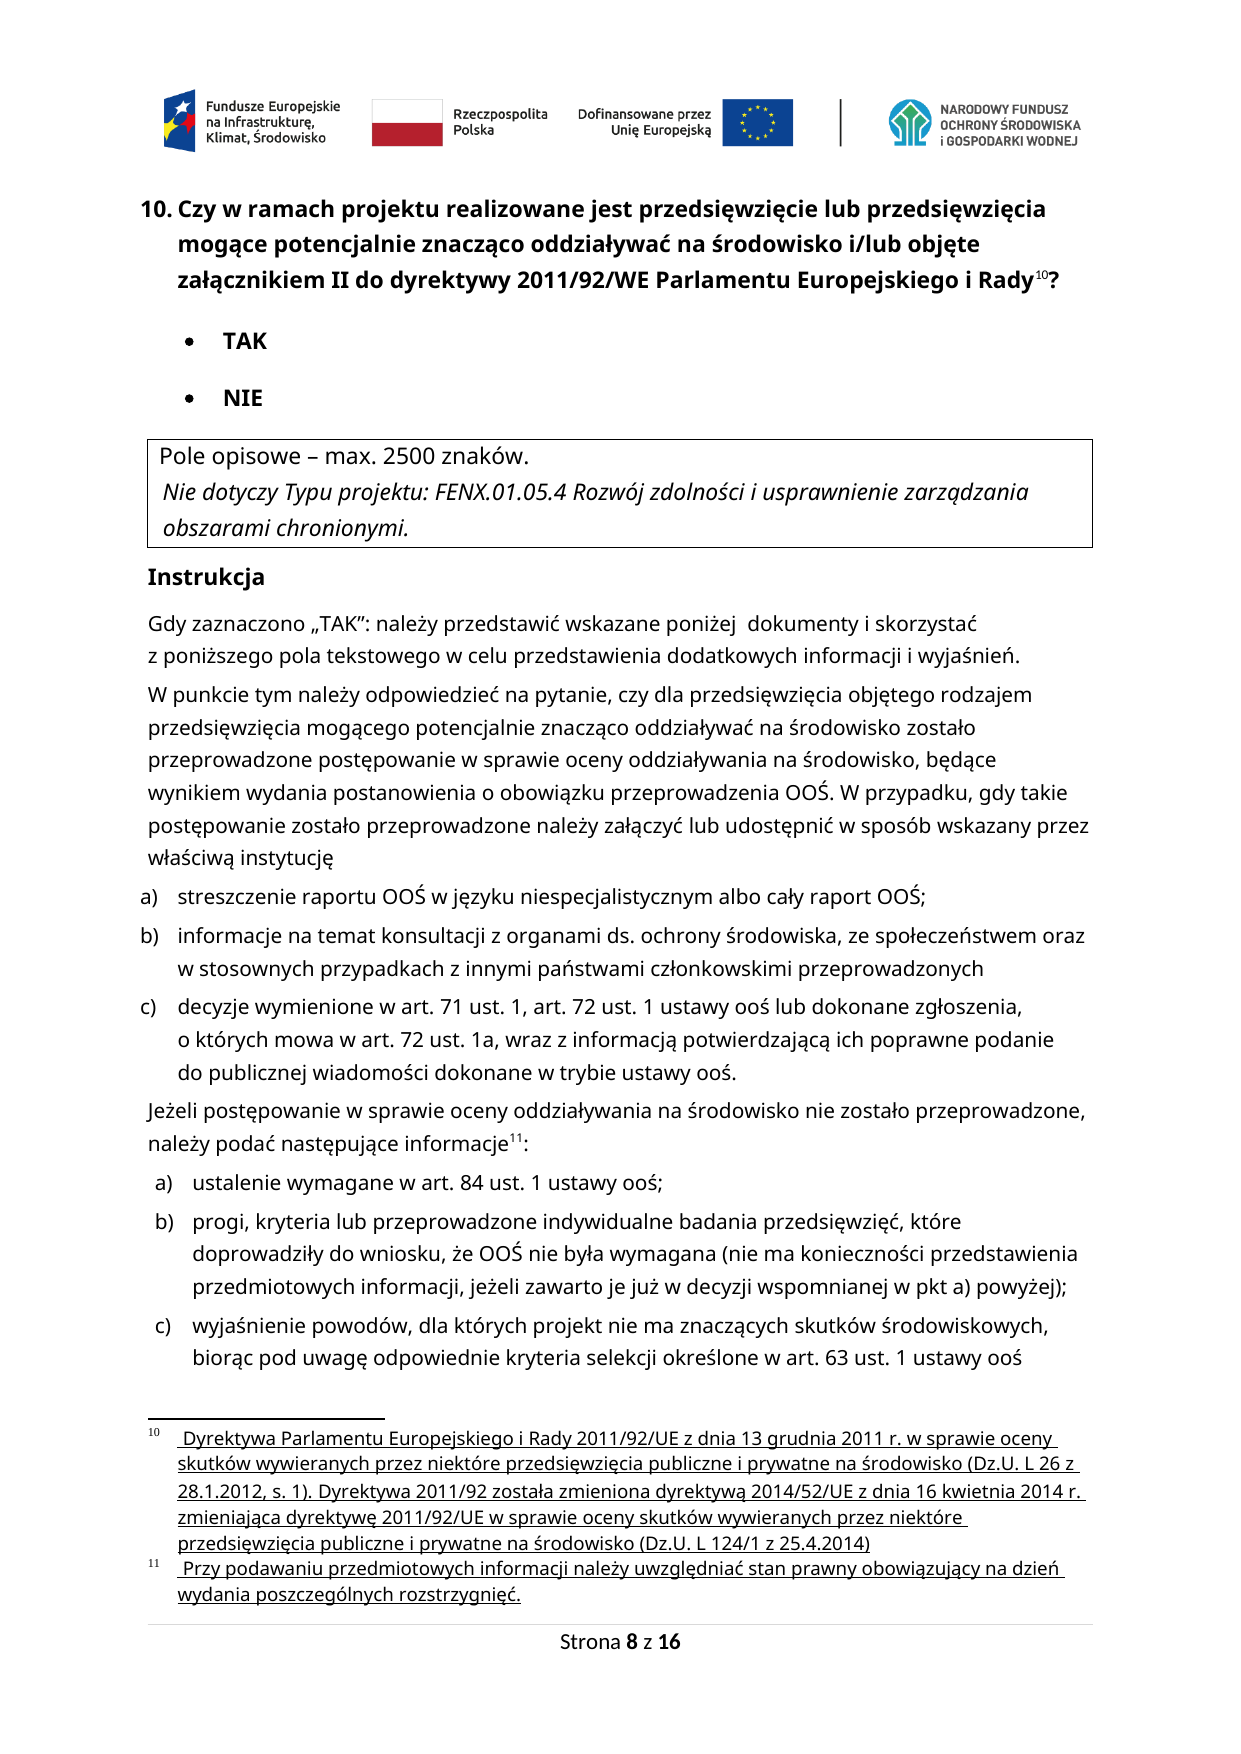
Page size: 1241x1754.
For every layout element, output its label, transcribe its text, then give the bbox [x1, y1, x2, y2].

list Czy w ramach projektu realizowane jest przedsięwzięcie lub przedsięwzięcia mogące potencjalnie znacząco oddziaływać na środowisko i/lub objęte załącznikiem II do dyrektywy 2011/92/WE Parlamentu Europejskiego i Rady? [140, 192, 1093, 296]
table_header Pole opisowe – max. 2500 znaków. Nie dotyczy Typu projektu: FENX.01.05.4 Rozwój zdolności i usprawnienie zarządzania obszarami chronionymi. [148, 440, 1092, 547]
list decyzje wymienione w art. 71 ust. 1, art. 72 ust. 1 ustawy ooś lub dokonane zgłoszenia, o których mowa w art. 72 ust. 1a, wraz z informacją potwierdzającą ich poprawne podanie do publicznej wiadomości dokonane w trybie ustawy ooś. [140, 992, 1093, 1086]
list informacje na temat konsultacji z organami ds. ochrony środowiska, ze społeczeństwem oraz w stosownych przypadkach z innymi państwami członkowskimi przeprowadzonych [140, 921, 1093, 982]
list streszczenie raportu OOŚ w języku niespecjalistycznym albo cały raport OOŚ; [140, 882, 1093, 911]
list NIE [185, 382, 1093, 413]
text Instrukcja [148, 560, 1093, 592]
list TAK [185, 325, 1093, 357]
list ustalenie wymagane w art. 84 ust. 1 ustawy ooś; [154, 1168, 1093, 1196]
text Gdy zaznaczono „TAK”: należy przedstawić wskazane poniżej dokumenty i skorzystać z poniższego pola tekstowego w celu przedstawienia dodatkowych informacji i wyjaśnień. [148, 609, 1093, 670]
list progi, kryteria lub przeprowadzone indywidualne badania przedsięwzięć, które doprowadziły do wniosku, że OOŚ nie była wymagana (nie ma konieczności przedstawienia przedmiotowych informacji, jeżeli zawarto je już w decyzji wspomnianej w pkt a) powyżej); [154, 1207, 1093, 1301]
text Jeżeli postępowanie w sprawie oceny oddziaływania na środowisko nie zostało przeprowadzone, należy podać następujące informacje: [148, 1097, 1093, 1158]
text W punkcie tym należy odpowiedzieć na pytanie, czy dla przedsięwzięcia objętego rodzajem przedsięwzięcia mogącego potencjalnie znacząco oddziaływać na środowisko zostało przeprowadzone postępowanie w sprawie oceny oddziaływania na środowisko, będące wynikiem wydania postanowienia o obowiązku przeprowadzenia OOŚ. W przypadku, gdy takie postępowanie zostało przeprowadzone należy załączyć lub udostępnić w sposób wskazany przez właściwą instytucję [148, 680, 1093, 872]
picture [147, 73, 1093, 168]
